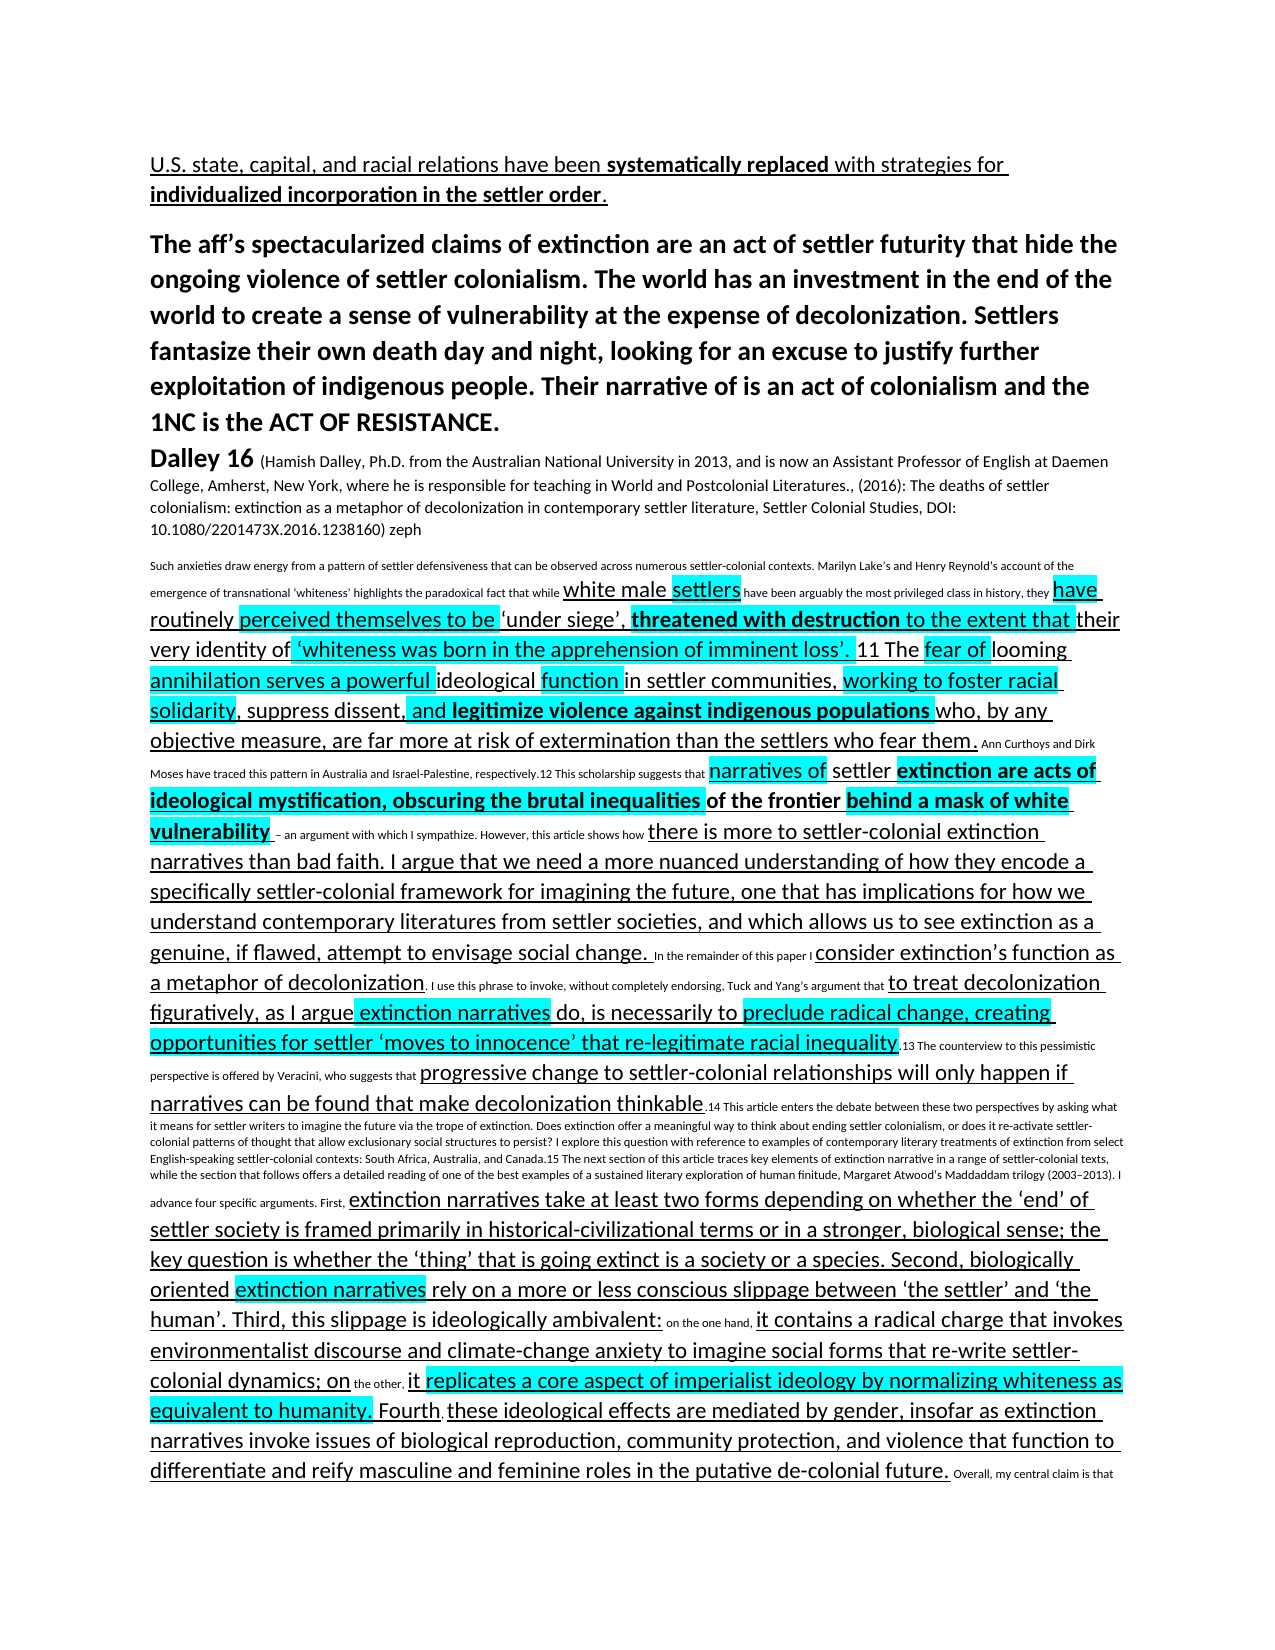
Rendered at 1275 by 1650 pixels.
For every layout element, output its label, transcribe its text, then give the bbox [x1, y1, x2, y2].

text The aff’s spectacularized claims of extinction are an act of settler futurity that hide the ongoing violence of settler colonialism. The world has an investment in the end of the world to create a sense of vulnerability at the expense of decolonization. Settlers fantasize their own death day and night, looking for an excuse to justify further exploitation of indigenous people. Their narrative of is an act of colonialism and the 1NC is the ACT OF RESISTANCE. [150, 227, 1125, 438]
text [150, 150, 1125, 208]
text Dalley 16 (Hamish Dalley, Ph.D. from the Australian National University in 2013, and is now an Assistant Professor of English at Daemen College, Amherst, New York, where he is responsible for teaching in World and Postcolonial Literatures., (2016): The deaths of settler colonialism: extinction as a metaphor of decolonization in contemporary settler literature, Settler Colonial Studies, DOI: 10.1080/2201473X.2016.1238160) zeph [150, 441, 1125, 539]
